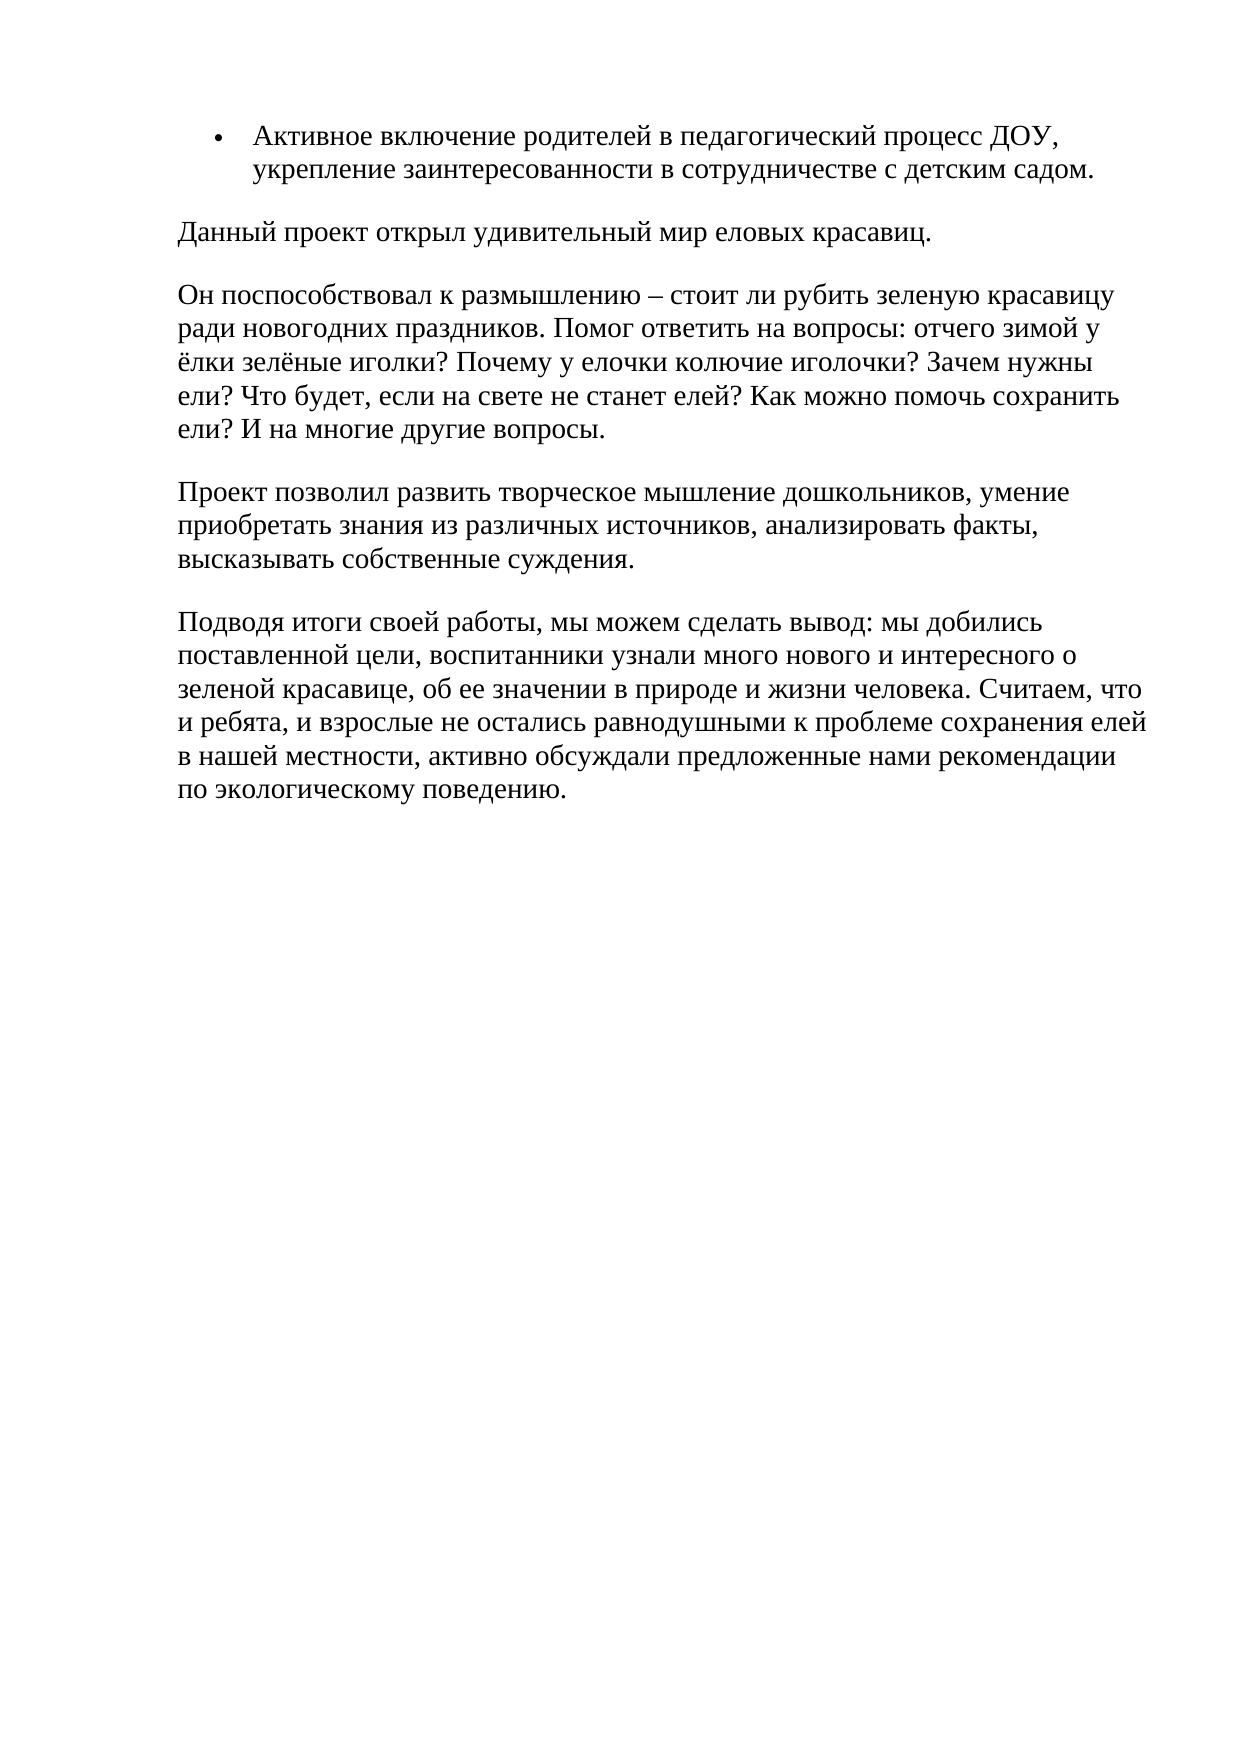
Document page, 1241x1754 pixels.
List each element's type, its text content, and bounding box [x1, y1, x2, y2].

text Данный проект открыл удивительный мир еловых красавиц. [177, 214, 1152, 248]
text Подводя итоги своей работы, мы можем сделать вывод: мы добились поставленной цели, воспитанники узнали много нового и интересного о зеленой красавице, об ее значении в природе и жизни человека. Считаем, что и ребята, и взрослые не остались равнодушными к проблеме сохранения елей в нашей местности, активно обсуждали предложенные нами рекомендации по экологическому поведению. [177, 604, 1152, 805]
text Проект позволил развить творческое мышление дошкольников, умение приобретать знания из различных источников, анализировать факты, высказывать собственные суждения. [177, 474, 1152, 574]
list Активное включение родителей в педагогический процесс ДОУ, укрепление заинтересованности в сотрудничестве с детским садом. [215, 118, 1152, 185]
text Он поспособствовал к размышлению – стоит ли рубить зеленую красавицу ради новогодних праздников. Помог ответить на вопросы: отчего зимой у ёлки зелёные иголки? Почему у елочки колючие иголочки? Зачем нужны ели? Что будет, если на свете не станет елей? Как можно помочь сохранить ели? И на многие другие вопросы. [177, 277, 1152, 445]
